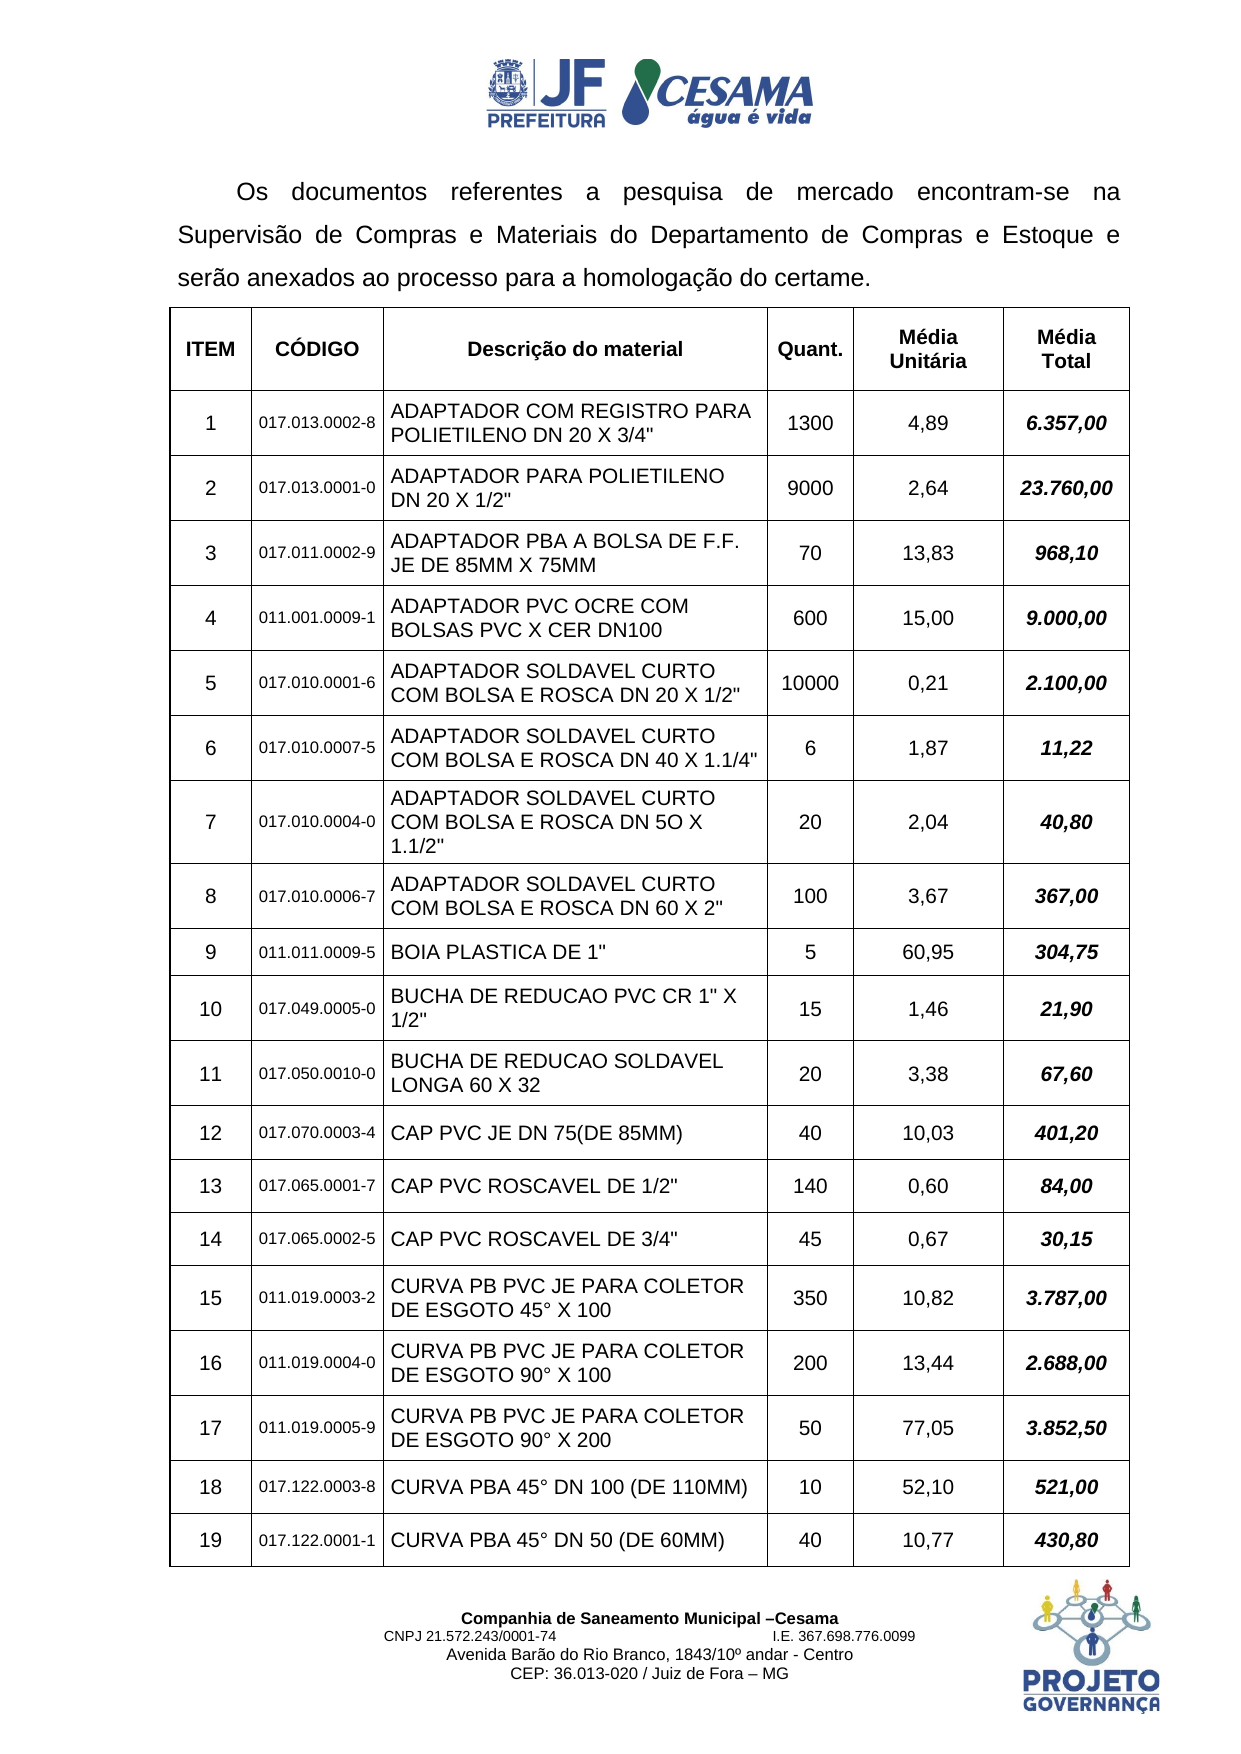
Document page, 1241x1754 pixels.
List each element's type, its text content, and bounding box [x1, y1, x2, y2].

table_cell 1,46 [854, 976, 1003, 1040]
table_cell 16 [171, 1331, 251, 1395]
table_cell ADAPTADOR SOLDAVEL CURTO COM BOLSA E ROSCA DN 5O X 1.1/2" [384, 781, 767, 863]
table_cell 67,60 [1004, 1041, 1129, 1105]
table_cell 017.013.0001-0 [252, 456, 383, 520]
table_cell 10,03 [854, 1106, 1003, 1158]
table_cell 600 [768, 586, 853, 650]
table_cell 2,64 [854, 456, 1003, 520]
table_cell 1 [171, 391, 251, 455]
text Os documentos referentes a pesquisa de mercado encontram-se na Supervisão de Compras e Materiais do Departamento de Compras e Estoque e serão anexados ao processo para a homologação do certame. [177, 177, 1122, 292]
table_cell 10,82 [854, 1266, 1003, 1330]
table_cell 100 [768, 864, 853, 928]
table_cell 11,22 [1004, 716, 1129, 780]
table_cell ADAPTADOR SOLDAVEL CURTO COM BOLSA E ROSCA DN 60 X 2" [384, 864, 767, 928]
table_cell CAP PVC ROSCAVEL DE 1/2" [384, 1160, 767, 1212]
table_cell 23.760,00 [1004, 456, 1129, 520]
table_cell 1300 [768, 391, 853, 455]
table_cell 401,20 [1004, 1106, 1129, 1158]
table_cell 017.065.0001-7 [252, 1160, 383, 1212]
table_cell 200 [768, 1331, 853, 1395]
picture [486, 59, 813, 128]
table_cell CAP PVC JE DN 75(DE 85MM) [384, 1106, 767, 1158]
table_cell 10,77 [854, 1514, 1003, 1566]
table_cell 77,05 [854, 1396, 1003, 1460]
table_cell 2 [171, 456, 251, 520]
table_cell 6.357,00 [1004, 391, 1129, 455]
table_cell 70 [768, 521, 853, 585]
table_cell 11 [171, 1041, 251, 1105]
table_cell 12 [171, 1106, 251, 1158]
table_cell 13,44 [854, 1331, 1003, 1395]
table_cell 10 [768, 1461, 853, 1513]
table_cell 011.011.0009-5 [252, 929, 383, 975]
table_cell 15 [768, 976, 853, 1040]
table_cell 017.011.0002-9 [252, 521, 383, 585]
table_cell 45 [768, 1213, 853, 1265]
table_cell 40 [768, 1514, 853, 1566]
table_cell 011.019.0004-0 [252, 1331, 383, 1395]
table_cell 430,80 [1004, 1514, 1129, 1566]
table_cell 15 [171, 1266, 251, 1330]
table_cell 6 [171, 716, 251, 780]
table_cell BUCHA DE REDUCAO SOLDAVEL LONGA 60 X 32 [384, 1041, 767, 1105]
table_cell 304,75 [1004, 929, 1129, 975]
table_cell 40 [768, 1106, 853, 1158]
table_cell 14 [171, 1213, 251, 1265]
table_cell 6 [768, 716, 853, 780]
table_cell 017.070.0003-4 [252, 1106, 383, 1158]
table_cell 5 [171, 651, 251, 715]
table_cell 13,83 [854, 521, 1003, 585]
table_cell 40,80 [1004, 781, 1129, 863]
table_cell 011.019.0005-9 [252, 1396, 383, 1460]
table_cell CAP PVC ROSCAVEL DE 3/4" [384, 1213, 767, 1265]
table_cell 9 [171, 929, 251, 975]
table_cell 4,89 [854, 391, 1003, 455]
table_cell ADAPTADOR PARA POLIETILENO DN 20 X 1/2" [384, 456, 767, 520]
table_header Média Total [1004, 308, 1129, 390]
table_cell 017.050.0010-0 [252, 1041, 383, 1105]
table_cell 30,15 [1004, 1213, 1129, 1265]
table_cell 21,90 [1004, 976, 1129, 1040]
table_cell 1,87 [854, 716, 1003, 780]
table_cell 140 [768, 1160, 853, 1212]
table_cell CURVA PBA 45° DN 50 (DE 60MM) [384, 1514, 767, 1566]
table_cell 017.065.0002-5 [252, 1213, 383, 1265]
table_cell 3,38 [854, 1041, 1003, 1105]
table_cell BOIA PLASTICA DE 1" [384, 929, 767, 975]
table_cell 3,67 [854, 864, 1003, 928]
table_cell 4 [171, 586, 251, 650]
table_cell 3 [171, 521, 251, 585]
table_cell 7 [171, 781, 251, 863]
table_cell 017.010.0006-7 [252, 864, 383, 928]
picture [1023, 1579, 1160, 1714]
table_cell 84,00 [1004, 1160, 1129, 1212]
table_cell ADAPTADOR SOLDAVEL CURTO COM BOLSA E ROSCA DN 20 X 1/2" [384, 651, 767, 715]
table_cell 10 [171, 976, 251, 1040]
table_cell 011.019.0003-2 [252, 1266, 383, 1330]
table_cell 011.001.0009-1 [252, 586, 383, 650]
table_cell ADAPTADOR COM REGISTRO PARA POLIETILENO DN 20 X 3/4" [384, 391, 767, 455]
table_cell 9000 [768, 456, 853, 520]
table_cell 17 [171, 1396, 251, 1460]
table_cell 968,10 [1004, 521, 1129, 585]
table_cell 52,10 [854, 1461, 1003, 1513]
table_cell 3.787,00 [1004, 1266, 1129, 1330]
table_cell 2,04 [854, 781, 1003, 863]
table_cell 0,60 [854, 1160, 1003, 1212]
table_cell 20 [768, 1041, 853, 1105]
table_cell BUCHA DE REDUCAO PVC CR 1" X 1/2" [384, 976, 767, 1040]
table_cell 017.010.0001-6 [252, 651, 383, 715]
table_cell ADAPTADOR PVC OCRE COM BOLSAS PVC X CER DN100 [384, 586, 767, 650]
table_cell CURVA PBA 45° DN 100 (DE 110MM) [384, 1461, 767, 1513]
table_cell 13 [171, 1160, 251, 1212]
table_cell 0,67 [854, 1213, 1003, 1265]
table_cell 8 [171, 864, 251, 928]
table_cell 521,00 [1004, 1461, 1129, 1513]
table_cell CURVA PB PVC JE PARA COLETOR DE ESGOTO 90° X 200 [384, 1396, 767, 1460]
table_cell 0,21 [854, 651, 1003, 715]
table_cell 60,95 [854, 929, 1003, 975]
table_cell 017.013.0002-8 [252, 391, 383, 455]
table_cell 19 [171, 1514, 251, 1566]
table_cell ADAPTADOR SOLDAVEL CURTO COM BOLSA E ROSCA DN 40 X 1.1/4" [384, 716, 767, 780]
table_header Quant. [768, 308, 853, 390]
table_cell ADAPTADOR PBA A BOLSA DE F.F. JE DE 85MM X 75MM [384, 521, 767, 585]
table_cell CURVA PB PVC JE PARA COLETOR DE ESGOTO 45° X 100 [384, 1266, 767, 1330]
table_cell 367,00 [1004, 864, 1129, 928]
table_cell 017.010.0004-0 [252, 781, 383, 863]
table_header Descrição do material [384, 308, 767, 390]
table_header CÓDIGO [252, 308, 383, 390]
table_cell 5 [768, 929, 853, 975]
table_header ITEM [171, 308, 251, 390]
table_header Média Unitária [854, 308, 1003, 390]
table_cell CURVA PB PVC JE PARA COLETOR DE ESGOTO 90° X 100 [384, 1331, 767, 1395]
table_cell 017.010.0007-5 [252, 716, 383, 780]
table_cell 15,00 [854, 586, 1003, 650]
table_cell 3.852,50 [1004, 1396, 1129, 1460]
table_cell 017.049.0005-0 [252, 976, 383, 1040]
table_cell 20 [768, 781, 853, 863]
table_cell 2.100,00 [1004, 651, 1129, 715]
table_cell 18 [171, 1461, 251, 1513]
table_cell 350 [768, 1266, 853, 1330]
table_cell 50 [768, 1396, 853, 1460]
table_cell 2.688,00 [1004, 1331, 1129, 1395]
table_cell 017.122.0003-8 [252, 1461, 383, 1513]
table_cell 10000 [768, 651, 853, 715]
table_cell 9.000,00 [1004, 586, 1129, 650]
table_cell 017.122.0001-1 [252, 1514, 383, 1566]
